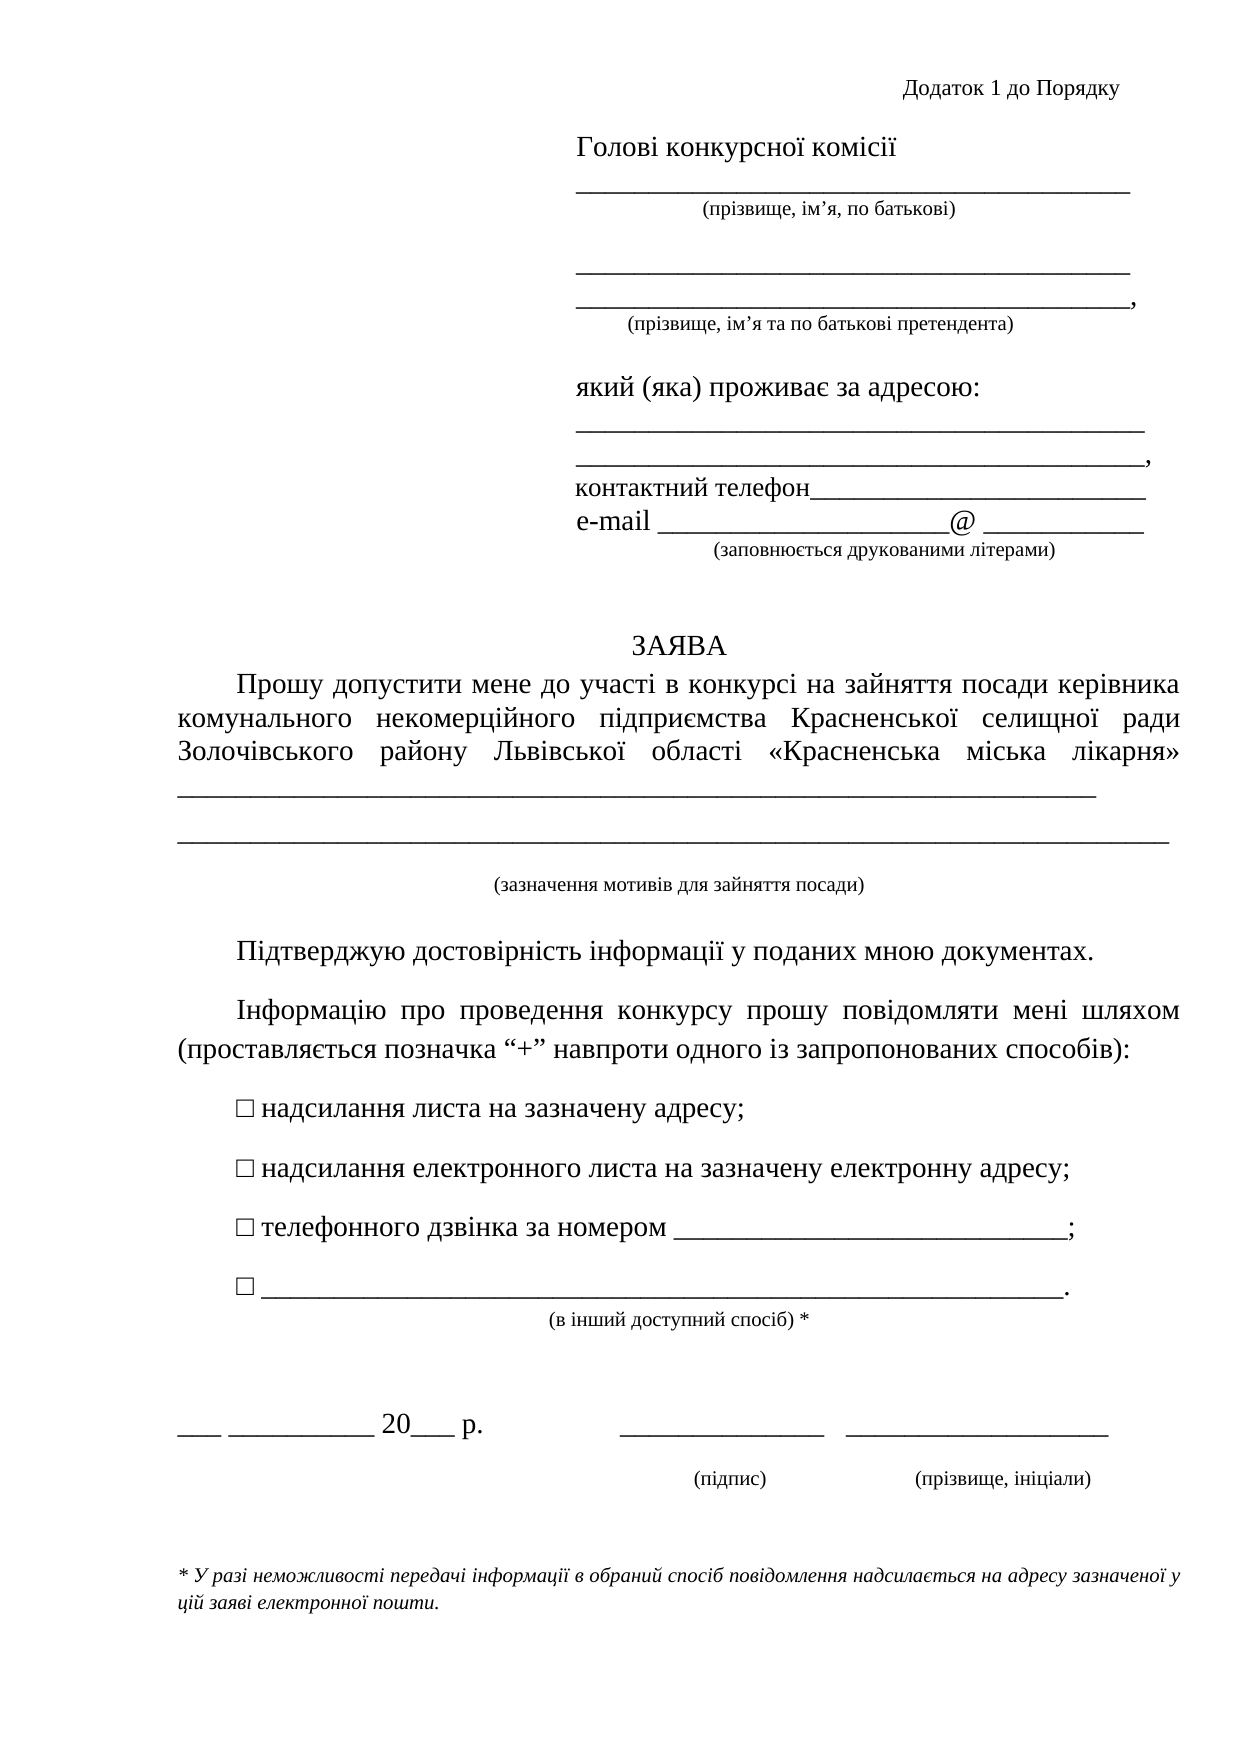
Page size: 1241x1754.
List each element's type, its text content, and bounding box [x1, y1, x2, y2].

text ______________________________________ [576, 163, 1181, 196]
text ______________________________________, [576, 278, 1181, 311]
text e-mail ____________________@ ___________ [576, 503, 1181, 537]
text □ _______________________________________________________. [177, 1268, 1181, 1302]
text Інформацію про проведення конкурсу прошу повідомляти мені шляхом (проставляється позначка “+” навпроти одного із запропонованих способів): [177, 992, 1181, 1064]
text (заповнюється друкованими літерами) [651, 537, 1181, 561]
text _______________________________________, [576, 436, 1181, 469]
text □ надсилання електронного листа на зазначену електронну адресу; [177, 1150, 1181, 1183]
text контактний телефон_______________________ [575, 469, 1181, 503]
text ______________________________________ [576, 244, 1181, 278]
text (підпис) (прізвище, ініціали) [620, 1466, 1181, 1490]
text (прізвище, ім’я та по батькові претендента) [576, 311, 1181, 335]
text ___ __________ 20___ р. ______________ __________________ [177, 1406, 1181, 1440]
text ____________________________________________________________________ [177, 813, 1181, 847]
text Прошу допустити мене до участі в конкурсі на зайняття посади керівника комунального некомерційного підприємства Красненської селищної ради Золочівського району Львівської області «Красненська міська лікарня» _______________________________________________________________ [177, 666, 1181, 801]
text ЗАЯВА [177, 628, 1181, 661]
text Голові конкурсної комісії [576, 129, 1181, 163]
text (прізвище, ім’я, по батькові) [651, 196, 1181, 220]
text □ надсилання листа на зазначену адресу; [177, 1090, 1181, 1124]
text (в інший доступний спосіб) * [177, 1307, 1181, 1331]
text Додаток 1 до Порядку [796, 74, 1181, 100]
text □ телефонного дзвінка за номером ___________________________; [177, 1209, 1181, 1243]
text який (яка) проживає за адресою: _______________________________________ [576, 369, 1181, 436]
text * У разі неможливості передачі інформації в обраний спосіб повідомлення надсилається на адресу зазначеної у цій заяві електронної пошти. [177, 1563, 1181, 1614]
text (зазначення мотивів для зайняття посади) [177, 872, 1181, 896]
text Підтверджую достовірність інформації у поданих мною документах. [177, 933, 1181, 967]
